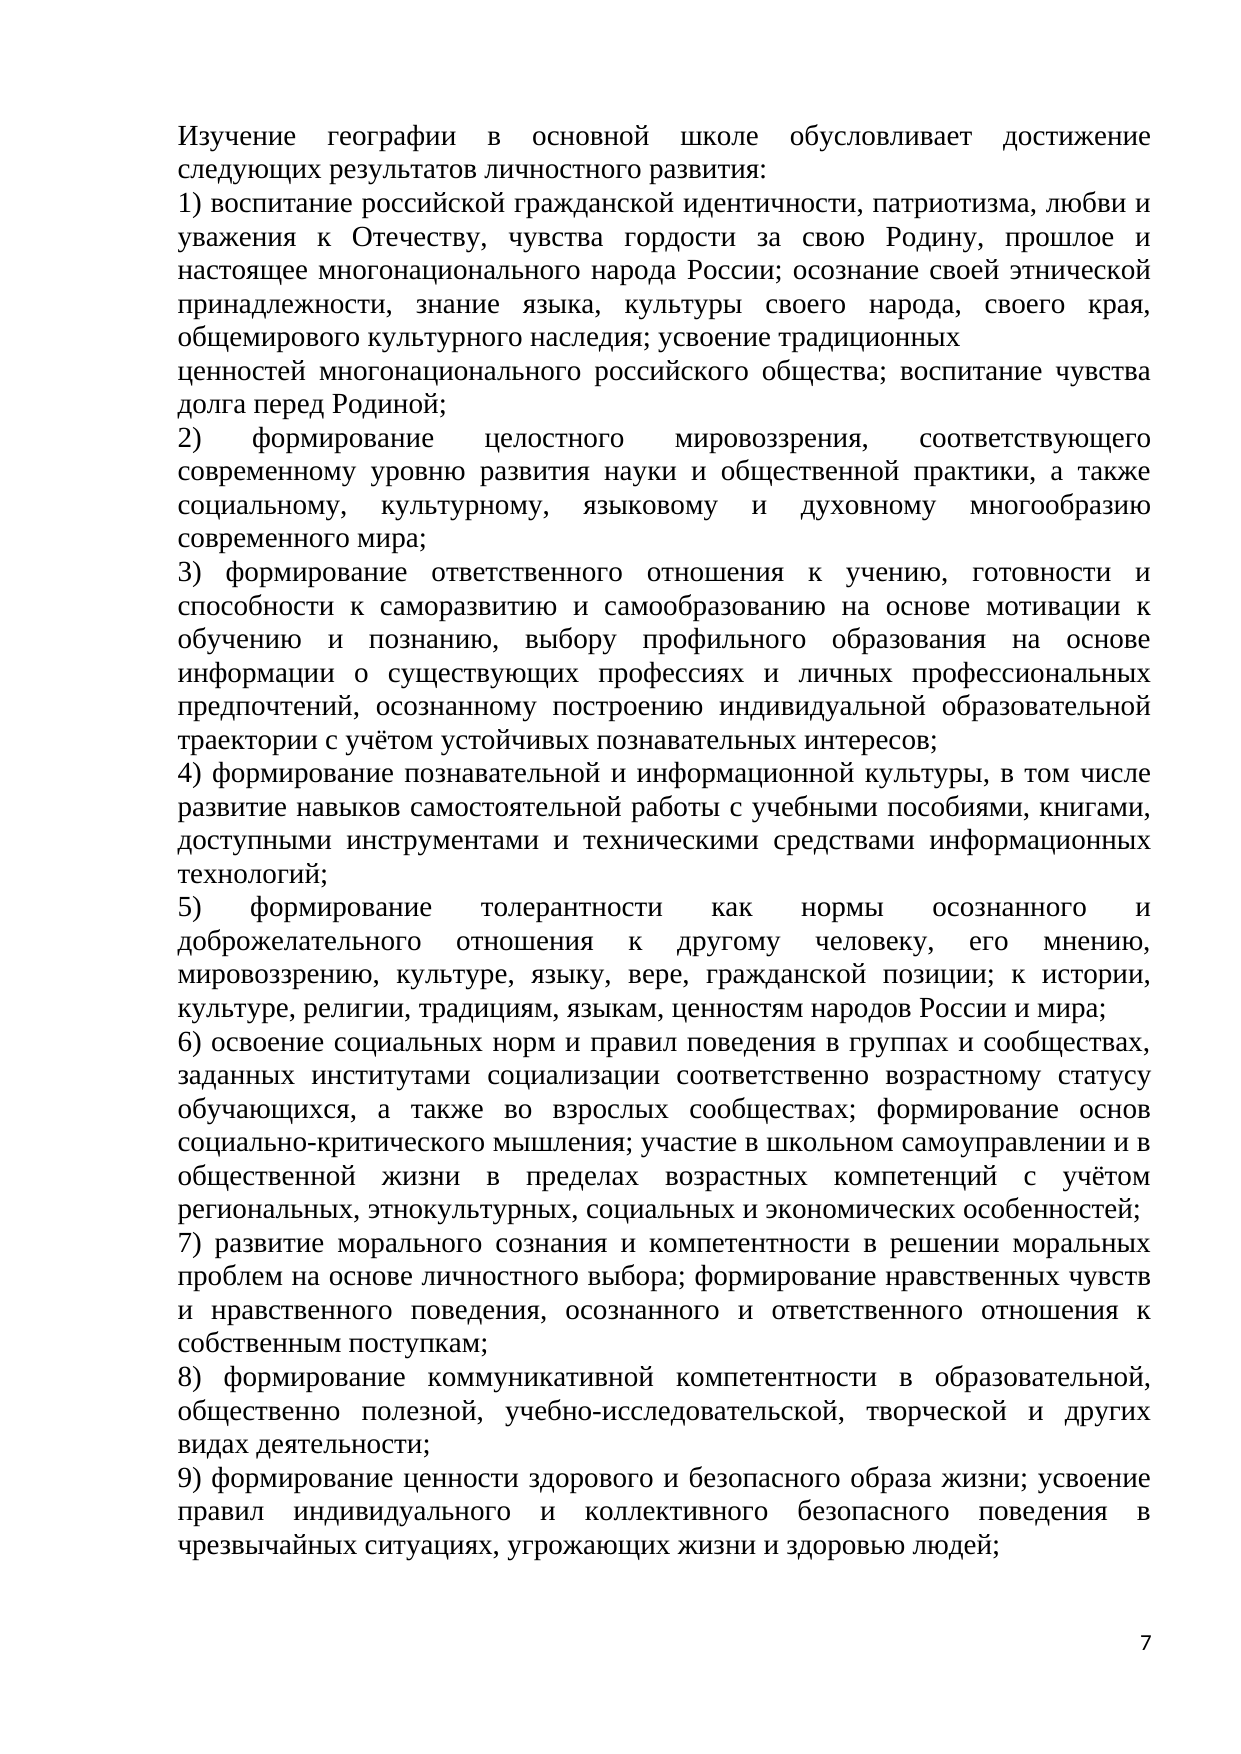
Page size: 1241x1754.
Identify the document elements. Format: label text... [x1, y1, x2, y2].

text 8) формирование коммуникативной компетентности в образовательной, общественно полезной, учебно-исследовательской, творческой и других видах деятельности; [177, 1359, 1152, 1460]
text 2) формирование целостного мировоззрения, соответствующего современному уровню развития науки и общественной практики, а также социальному, культурному, языковому и духовному многообразию современного мира; [177, 420, 1152, 554]
text 7) развитие морального сознания и компетентности в решении моральных проблем на основе личностного выбора; формирование нравственных чувств и нравственного поведения, осознанного и ответственного отношения к собственным поступкам; [177, 1225, 1152, 1359]
text 5) формирование толерантности как нормы осознанного и доброжелательного отношения к другому человеку, его мнению, мировоззрению, культуре, языку, вере, гражданской позиции; к истории, культуре, религии, традициям, языкам, ценностям народов России и мира; [177, 889, 1152, 1024]
text 6) освоение социальных норм и правил поведения в группах и сообществах, заданных институтами социализации соответственно возрастному статусу обучающихся, а также во взрослых сообществах; формирование основ социально-критического мышления; участие в школьном самоуправлении и в общественной жизни в пределах возрастных компетенций с учётом региональных, этнокультурных, социальных и экономических особенностей; [177, 1024, 1152, 1225]
text 3) формирование ответственного отношения к учению, готовности и способности к саморазвитию и самообразованию на основе мотивации к обучению и познанию, выбору профильного образования на основе информации о существующих профессиях и личных профессиональных предпочтений, осознанному построению индивидуальной образовательной траектории с учётом устойчивых познавательных интересов; [177, 554, 1152, 755]
text ценностей многонационального российского общества; воспитание чувства долга перед Родиной; [177, 353, 1152, 420]
text Изучение географии в основной школе обусловливает достижение следующих результатов личностного развития: [177, 118, 1152, 185]
text 9) формирование ценности здорового и безопасного образа жизни; усвоение правил индивидуального и коллективного безопасного поведения в чрезвычайных ситуациях, угрожающих жизни и здоровью людей; [177, 1460, 1152, 1560]
text 4) формирование познавательной и информационной культуры, в том числе развитие навыков самостоятельной работы с учебными пособиями, книгами, доступными инструментами и техническими средствами информационных технологий; [177, 755, 1152, 889]
text 1) воспитание российской гражданской идентичности, патриотизма, любви и уважения к Отечеству, чувства гордости за свою Родину, прошлое и настоящее многонационального народа России; осознание своей этнической принадлежности, знание языка, культуры своего народа, своего края, общемирового культурного наследия; усвоение традиционных [177, 185, 1152, 353]
